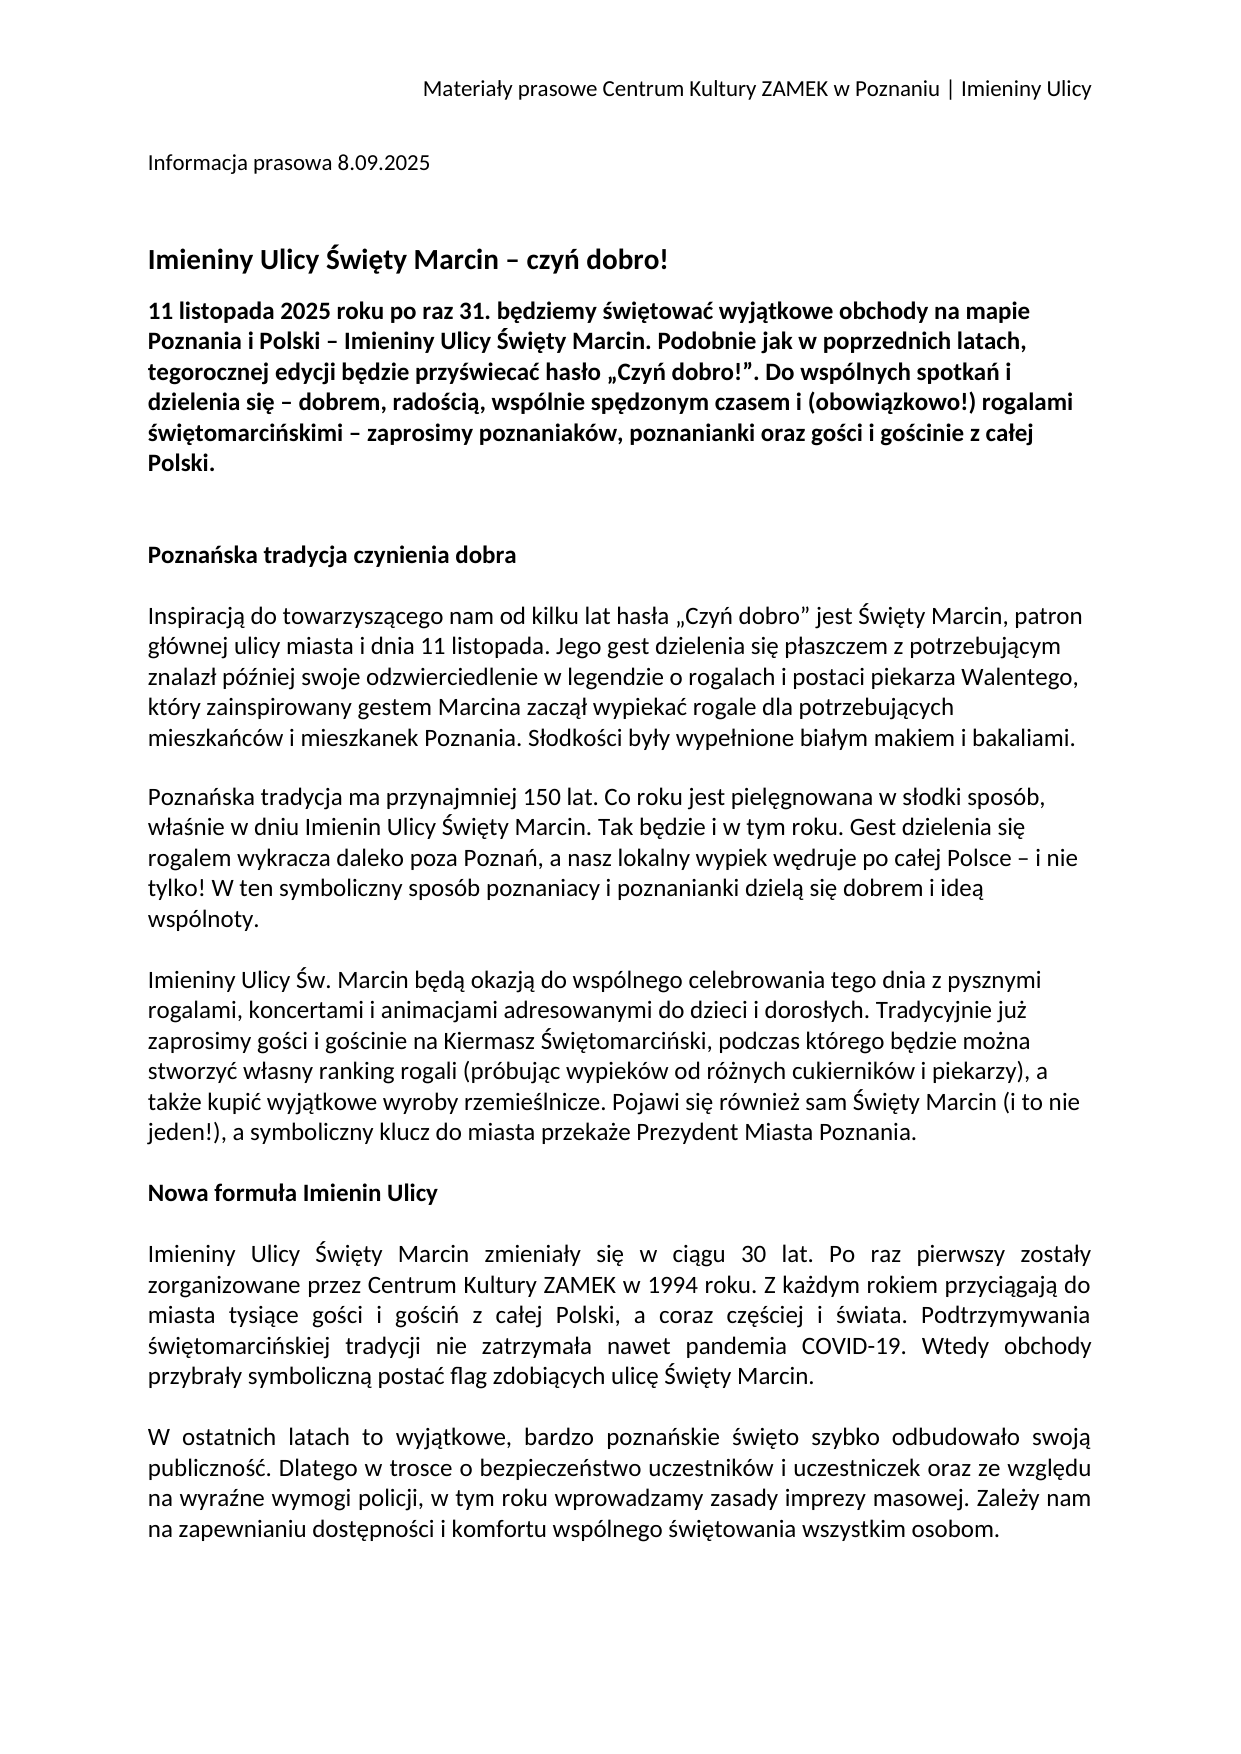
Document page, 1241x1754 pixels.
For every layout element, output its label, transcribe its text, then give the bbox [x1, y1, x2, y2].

text Poznańska tradycja czynienia dobra [148, 539, 1093, 569]
text Imieniny Ulicy Św. Marcin będą okazją do wspólnego celebrowania tego dnia z pysznymi rogalami, koncertami i animacjami adresowanymi do dzieci i dorosłych. Tradycyjnie już zaprosimy gości i gościnie na Kiermasz Świętomarciński, podczas którego będzie można stworzyć własny ranking rogali (próbując wypieków od różnych cukierników i piekarzy), a także kupić wyjątkowe wyroby rzemieślnicze. Pojawi się również sam Święty Marcin (i to nie jeden!), a symboliczny klucz do miasta przekaże Prezydent Miasta Poznania. [148, 964, 1093, 1147]
text Poznańska tradycja ma przynajmniej 150 lat. Co roku jest pielęgnowana w słodki sposób, właśnie w dniu Imienin Ulicy Święty Marcin. Tak będzie i w tym roku. Gest dzielenia się rogalem wykracza daleko poza Poznań, a nasz lokalny wypiek wędruje po całej Polsce – i nie tylko! W ten symboliczny sposób poznaniacy i poznanianki dzielą się dobrem i ideą wspólnoty. [148, 781, 1093, 933]
text Imieniny Ulicy Święty Marcin – czyń dobro! [148, 241, 1093, 277]
text W ostatnich latach to wyjątkowe, bardzo poznańskie święto szybko odbudowało swoją publiczność. Dlatego w trosce o bezpieczeństwo uczestników i uczestniczek oraz ze względu na wyraźne wymogi policji, w tym roku wprowadzamy zasady imprezy masowej. Zależy nam na zapewnianiu dostępności i komfortu wspólnego świętowania wszystkim osobom. [148, 1422, 1093, 1544]
text Nowa formuła Imienin Ulicy [148, 1177, 1093, 1208]
text 11 listopada 2025 roku po raz 31. będziemy świętować wyjątkowe obchody na mapie Poznania i Polski – Imieniny Ulicy Święty Marcin. Podobnie jak w poprzednich latach, tegorocznej edycji będzie przyświecać hasło „Czyń dobro!”. Do wspólnych spotkań i dzielenia się – dobrem, radością, wspólnie spędzonym czasem i (obowiązkowo!) rogalami świętomarcińskimi – zaprosimy poznaniaków, poznanianki oraz gości i gościnie z całej Polski. [148, 295, 1093, 478]
text Imieniny Ulicy Święty Marcin zmieniały się w ciągu 30 lat. Po raz pierwszy zostały zorganizowane przez Centrum Kultury ZAMEK w 1994 roku. Z każdym rokiem przyciągają do miasta tysiące gości i gościń z całej Polski, a coraz częściej i świata. Podtrzymywania świętomarcińskiej tradycji nie zatrzymała nawet pandemia COVID-19. Wtedy obchody przybrały symboliczną postać flag zdobiących ulicę Święty Marcin. [148, 1238, 1093, 1391]
text Informacja prasowa 8.09.2025 [148, 148, 1093, 176]
text Inspiracją do towarzyszącego nam od kilku lat hasła „Czyń dobro” jest Święty Marcin, patron głównej ulicy miasta i dnia 11 listopada. Jego gest dzielenia się płaszczem z potrzebującym znalazł później swoje odzwierciedlenie w legendzie o rogalach i postaci piekarza Walentego, który zainspirowany gestem Marcina zaczął wypiekać rogale dla potrzebujących mieszkańców i mieszkanek Poznania. Słodkości były wypełnione białym makiem i bakaliami. [148, 600, 1093, 781]
